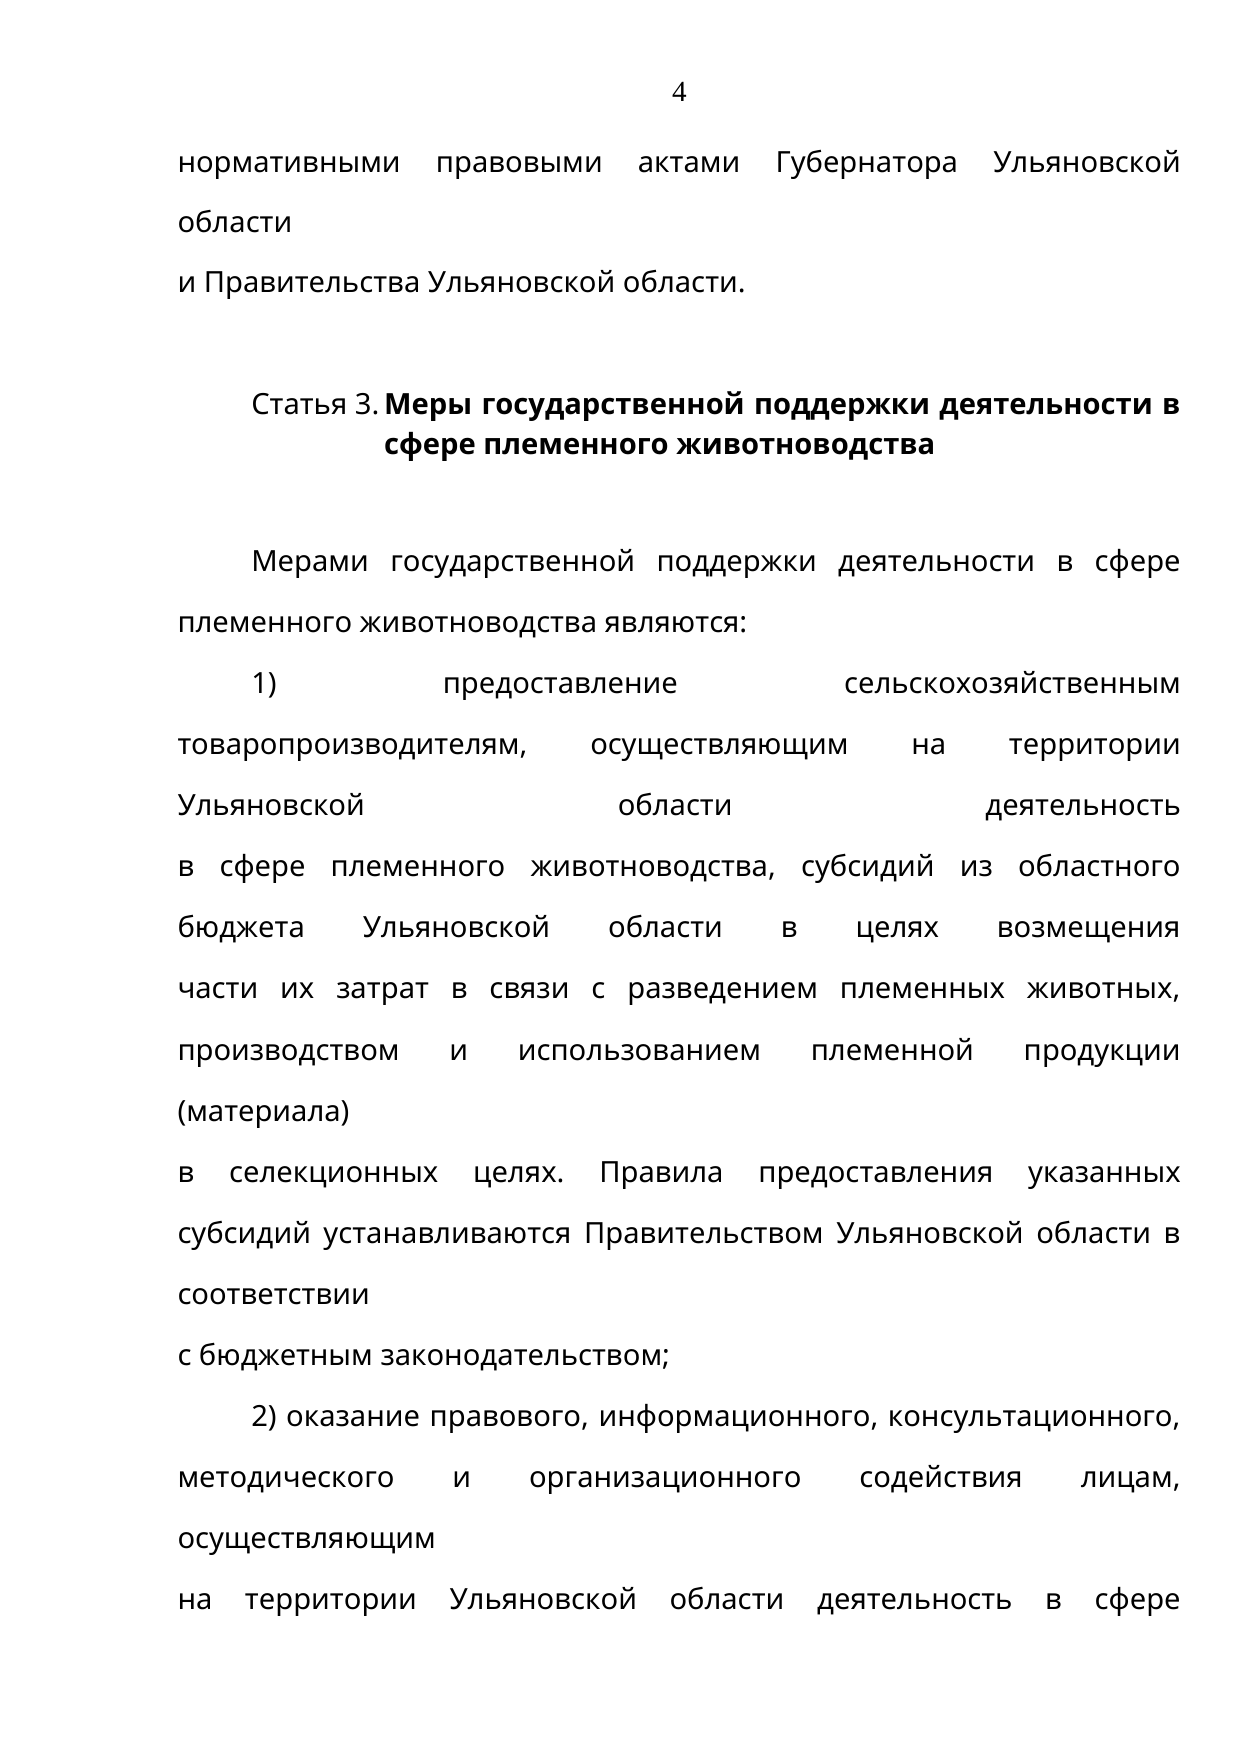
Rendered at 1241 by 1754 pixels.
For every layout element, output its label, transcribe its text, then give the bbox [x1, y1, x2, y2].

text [177, 1395, 1181, 1618]
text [177, 141, 1181, 301]
text 1) предоставление сельскохозяйственным товаропроизводителям, осуществляющим на территории Ульяновской области деятельность в сфере племенного животноводства, субсидий из областного бюджета Ульяновской области в целях возмещения части их затрат в связи с разведением племенных животных, производством и использованием племенной продукции (материала) в селекционных целях. Правила предоставления указанных субсидий устанавливаются Правительством Ульяновской области в соответствии с бюджетным законодательством; [177, 663, 1181, 1374]
text Статья 3. Меры государственной поддержки деятельности в сфере племенного животноводства [251, 383, 1181, 463]
text Мерами государственной поддержки деятельности в сфере племенного животноводства являются: [177, 541, 1181, 641]
